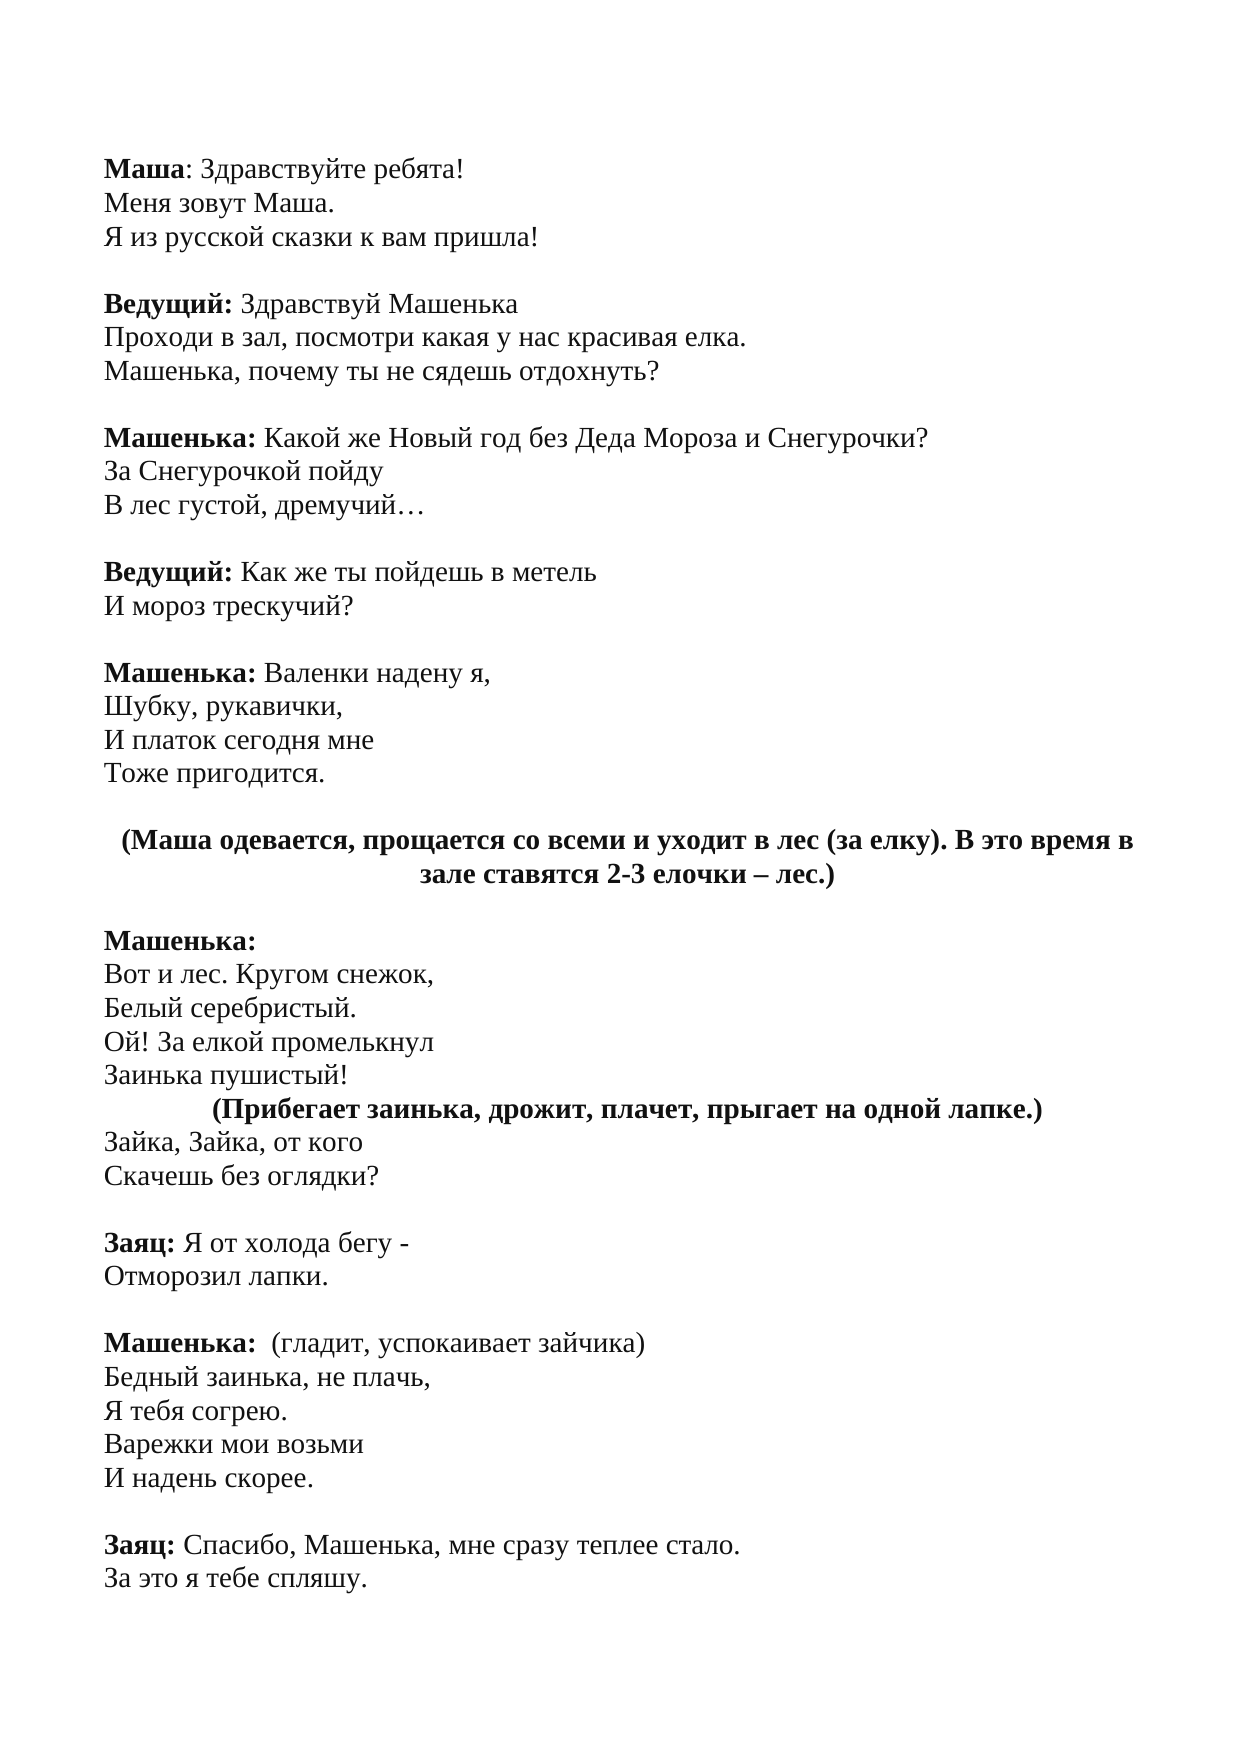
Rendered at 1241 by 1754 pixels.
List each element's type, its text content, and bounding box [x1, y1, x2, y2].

text Машенька, почему ты не сядешь отдохнуть? [103, 353, 1152, 386]
text (Маша одевается, прощается со всеми и уходит в лес (за елку). В это время в зале ставятся 2-3 елочки – лес.) [103, 822, 1152, 889]
text Отморозил лапки. [103, 1258, 1152, 1292]
text Вот и лес. Кругом снежок, [103, 957, 1152, 990]
text Белый серебристый. [103, 990, 1152, 1024]
text Я тебя согрею. [103, 1393, 1152, 1426]
text Машенька: [103, 923, 1152, 957]
text Тоже пригодится. [103, 755, 1152, 789]
text Зайка, Зайка, от кого [103, 1124, 1152, 1158]
text И мороз трескучий? [103, 588, 1152, 621]
text Меня зовут Маша. [103, 185, 1152, 219]
text За это я тебе спляшу. [103, 1560, 1152, 1594]
text Машенька: Какой же Новый год без Деда Мороза и Снегурочки? [103, 420, 1152, 453]
text Ведущий: Как же ты пойдешь в метель [103, 554, 1152, 588]
text Ведущий: Здравствуй Машенька [103, 286, 1152, 319]
text Ой! За елкой промелькнул [103, 1024, 1152, 1057]
text (Прибегает заинька, дрожит, плачет, прыгает на одной лапке.) [103, 1091, 1152, 1124]
text Проходи в зал, посмотри какая у нас красивая елка. [103, 319, 1152, 353]
text И платок сегодня мне [103, 722, 1152, 755]
text Шубку, рукавички, [103, 688, 1152, 722]
text Машенька: Валенки надену я, [103, 655, 1152, 688]
text И надень скорее. [103, 1460, 1152, 1493]
text Маша: Здравствуйте ребята! [103, 152, 1152, 185]
text Бедный заинька, не плачь, [103, 1359, 1152, 1393]
text За Снегурочкой пойду [103, 453, 1152, 487]
text Я из русской сказки к вам пришла! [103, 219, 1152, 252]
text Заинька пушистый! [103, 1057, 1152, 1091]
text Скачешь без оглядки? [103, 1158, 1152, 1191]
text Заяц: Спасибо, Машенька, мне сразу теплее стало. [103, 1527, 1152, 1560]
text Машенька: (гладит, успокаивает зайчика) [103, 1326, 1152, 1359]
text В лес густой, дремучий… [103, 487, 1152, 521]
text Заяц: Я от холода бегу - [103, 1225, 1152, 1258]
text Варежки мои возьми [103, 1426, 1152, 1460]
